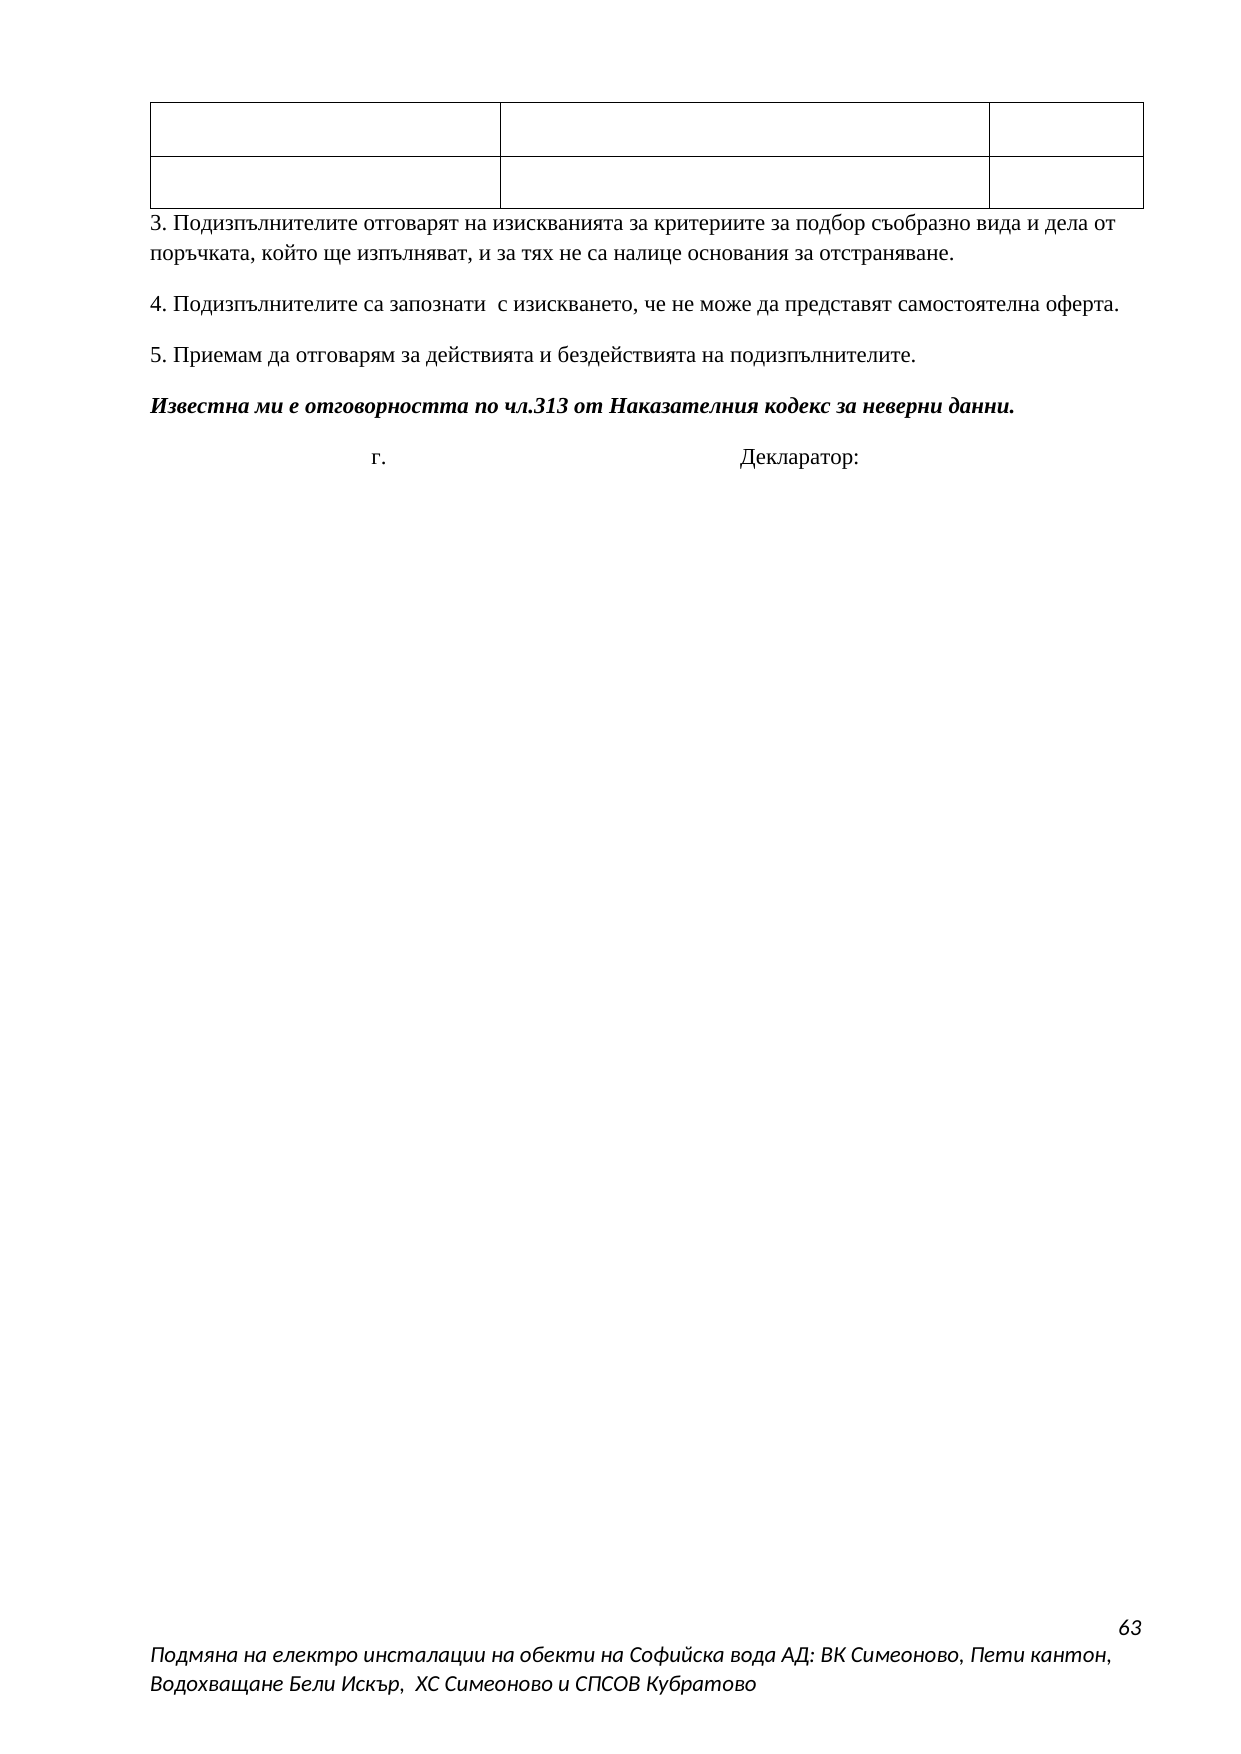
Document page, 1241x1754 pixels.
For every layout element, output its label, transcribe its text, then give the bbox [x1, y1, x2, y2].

text 4. Подизпълнителите са запознати с изискването, че не може да представят самостоятелна оферта. [150, 290, 1143, 316]
text Известна ми е отговорността по чл.313 от Наказателния кодекс за неверни данни. [150, 392, 1143, 418]
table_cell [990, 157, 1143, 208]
text г. Декларатор: [150, 443, 1143, 469]
text 5. Приемам да отговарям за действията и бездействията на подизпълнителите. [150, 341, 1143, 367]
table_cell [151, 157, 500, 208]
text 3. Подизпълнителите отговарят на изискванията за критериите за подбор съобразно вида и дела от поръчката, който ще изпълняват, и за тях не са налице основания за отстраняване. [150, 209, 1143, 265]
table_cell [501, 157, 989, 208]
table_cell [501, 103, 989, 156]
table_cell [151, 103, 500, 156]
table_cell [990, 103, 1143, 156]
